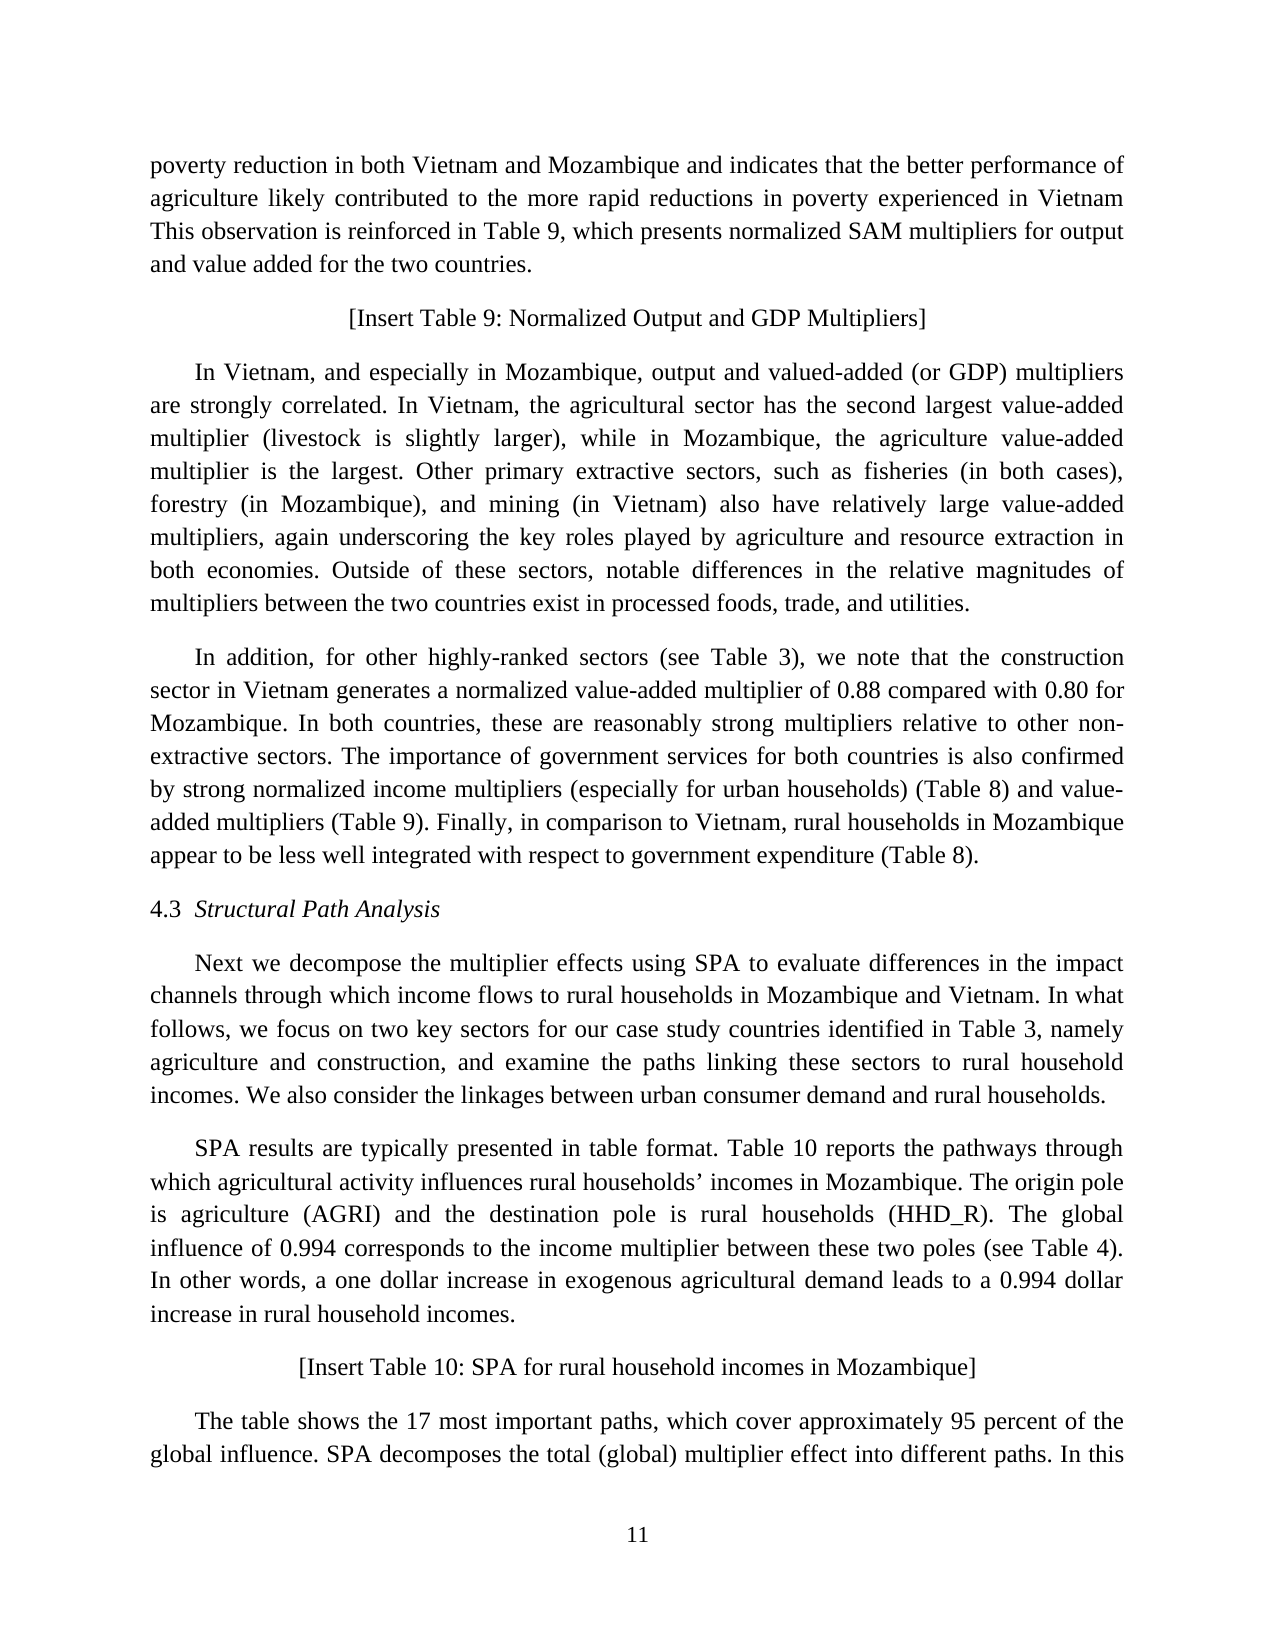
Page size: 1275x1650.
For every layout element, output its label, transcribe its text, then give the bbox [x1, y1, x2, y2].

text In addition, for other highly-ranked sectors (see Table 3), we note that the construction sector in Vietnam generates a normalized value-added multiplier of 0.88 compared with 0.80 for Mozambique. In both countries, these are reasonably strong multipliers relative to other non-extractive sectors. The importance of government services for both countries is also confirmed by strong normalized income multipliers (especially for urban households) (Table 8) and value-added multipliers (Table 9). Finally, in comparison to Vietnam, rural households in Mozambique appear to be less well integrated with respect to government expenditure (Table 8). [150, 642, 1125, 869]
text In Vietnam, and especially in Mozambique, output and valued-added (or GDP) multipliers are strongly correlated. In Vietnam, the agricultural sector has the second largest value-added multiplier (livestock is slightly larger), while in Mozambique, the agriculture value-added multiplier is the largest. Other primary extractive sectors, such as fisheries (in both cases), forestry (in Mozambique), and mining (in Vietnam) also have relatively large value-added multipliers, again underscoring the key roles played by agriculture and resource extraction in both economies. Outside of these sectors, notable differences in the relative magnitudes of multipliers between the two countries exist in processed foods, trade, and utilities. [150, 357, 1125, 617]
text [Insert Table 10: SPA for rural household incomes in Mozambique] [150, 1352, 1125, 1381]
text 4.3 Structural Path Analysis [150, 894, 1125, 922]
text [150, 1406, 1125, 1468]
text [Insert Table 9: Normalized Output and GDP Multipliers] [150, 303, 1125, 332]
text SPA results are typically presented in table format. Table 10 reports the pathways through which agricultural activity influences rural households’ incomes in Mozambique. The origin pole is agriculture (AGRI) and the destination pole is rural households (HHD_R). The global influence of 0.994 corresponds to the income multiplier between these two poles (see Table 4). In other words, a one dollar increase in exogenous agricultural demand leads to a 0.994 dollar increase in rural household incomes. [150, 1133, 1125, 1327]
text Next we decompose the multiplier effects using SPA to evaluate differences in the impact channels through which income flows to rural households in Mozambique and Vietnam. In what follows, we focus on two key sectors for our case study countries identified in Table 3, namely agriculture and construction, and examine the paths linking these sectors to rural household incomes. We also consider the linkages between urban consumer demand and rural households. [150, 948, 1125, 1108]
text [150, 150, 1125, 278]
